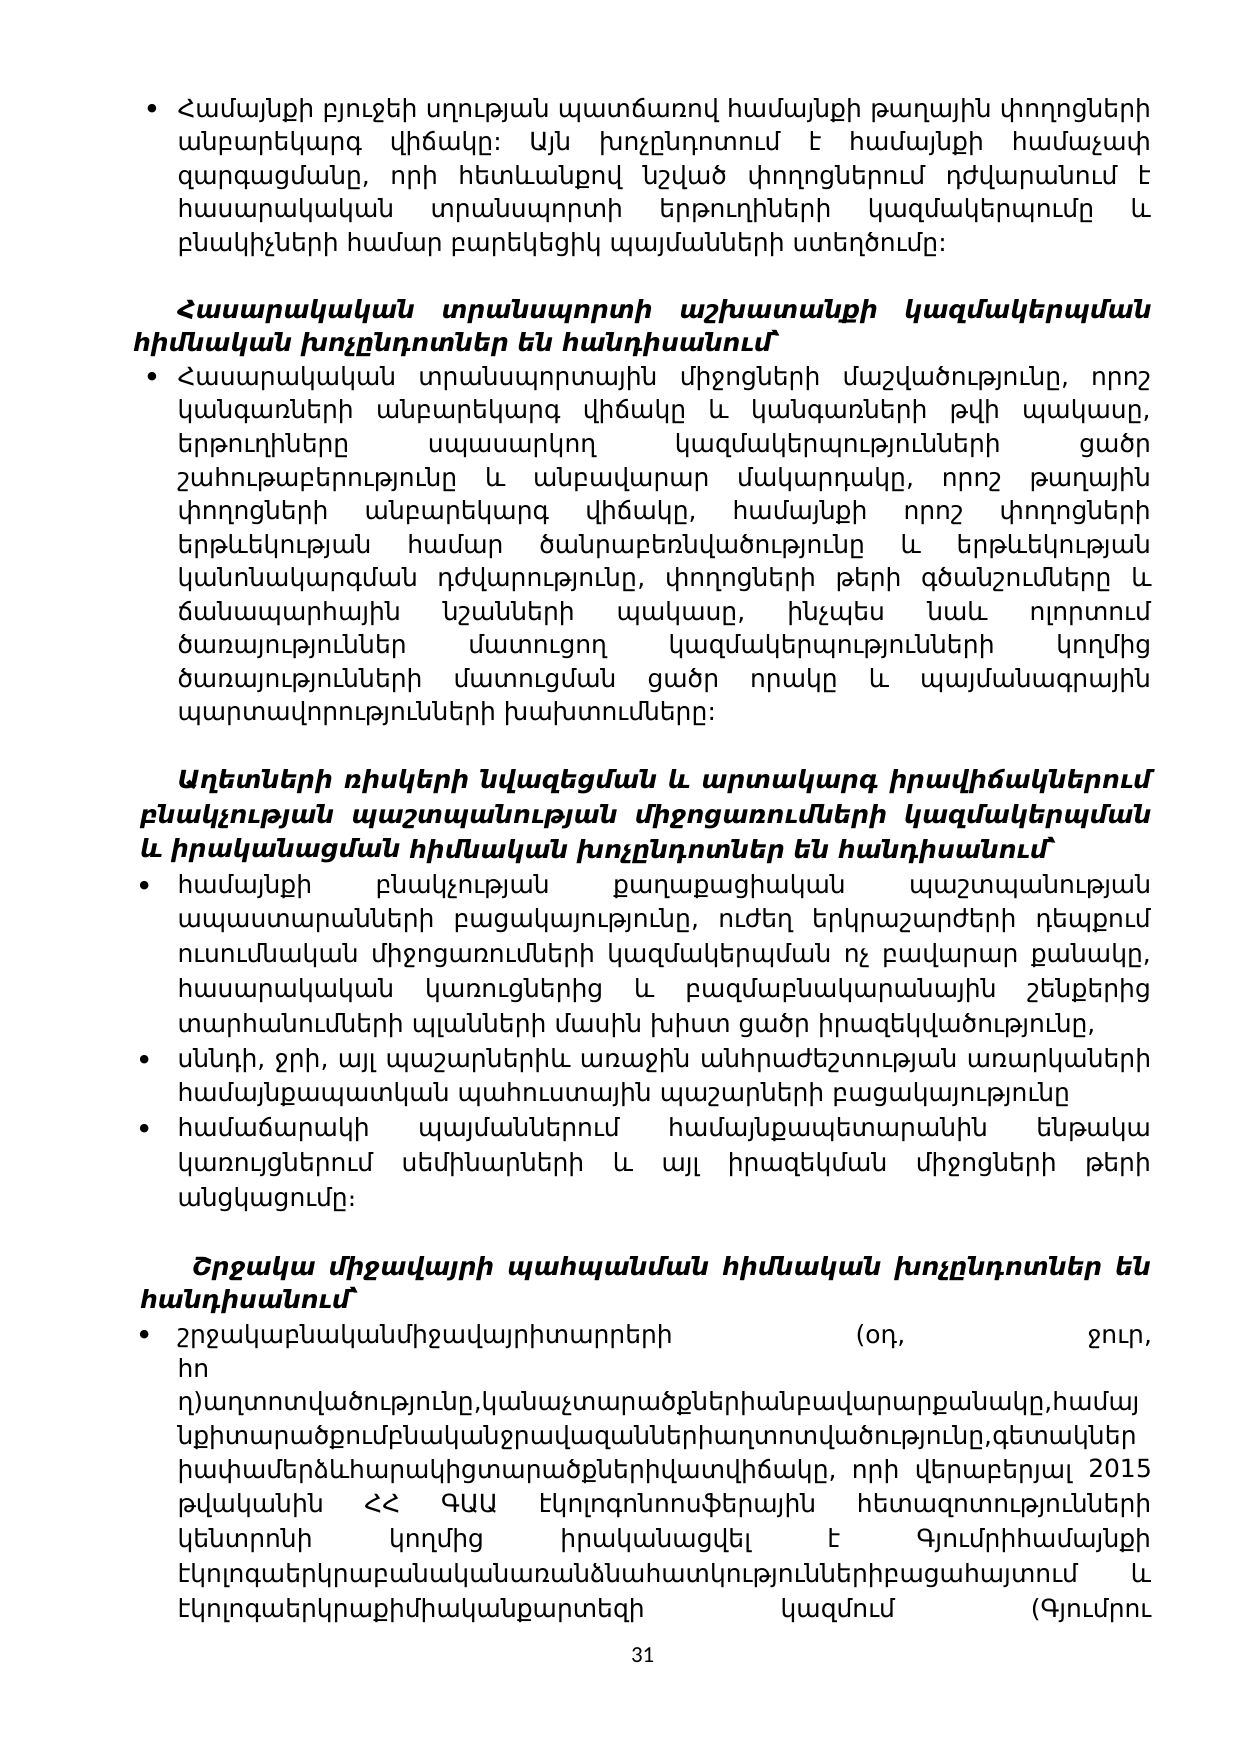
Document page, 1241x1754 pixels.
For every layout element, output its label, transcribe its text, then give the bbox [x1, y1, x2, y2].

text Հասարակական տրանսպորտի աշխատանքի կազմակերպման հիմնական խոչընդոտներ են հանդիսանում՝ [133, 295, 1152, 358]
list սննդի, ջրի, այլ պաշարներիև առաջին անհրաժեշտության առարկաների համայնքապատկան պահուստային պաշարների բացակայությունը [140, 1044, 1152, 1109]
text Շրջակա միջավայրի պահպանման հիմնական խոչընդոտներ են հանդիսանում՝ [140, 1252, 1152, 1314]
list Հասարակական տրանսպորտային միջոցների մաշվածությունը, որոշ կանգառների անբարեկարգ վիճակը և կանգառների թվի պակասը, երթուղիները սպասարկող կազմակերպությունների ցածր շահութաբերությունը և անբավարար մակարդակը, որոշ թաղային փողոցների անբարեկարգ վիճակը, համայնքի որոշ փողոցների երթևեկության համար ծանրաբեռնվածությունը և երթևեկության կանոնակարգման դժվարությունը, փողոցների թերի գծանշումները և ճանապարհային նշանների պակասը, ինչպես նաև ոլորտում ծառայություններ մատուցող կազմակերպությունների կողմից ծառայությունների մատուցման ցածր որակը և պայմանագրային պարտավորությունների խախտումները: [148, 362, 1152, 727]
list Համայնքի բյուջեի սղության պատճառով համայնքի թաղային փողոցների անբարեկարգ վիճակը: Այն խոչընդոտում է համայնքի համաչափ զարգացմանը, որի հետևանքով նշված փողոցներում դժվարանում է հասարակական տրանսպորտի երթուղիների կազմակերպումը և բնակիչների համար բարեկեցիկ պայմանների ստեղծումը: [148, 94, 1152, 257]
list համայնքի բնակչության քաղաքացիական պաշտպանության ապաստարանների բացակայությունը, ուժեղ երկրաշարժերի դեպքում ուսումնական միջոցառումների կազմակերպման ոչ բավարար քանակը, հասարակական կառուցներից և բազմաբնակարանային շենքերից տարհանումների պլանների մասին խիստ ցածր իրազեկվածությունը, [140, 870, 1152, 1039]
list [140, 1319, 1152, 1624]
list համաճարակի պայմաններում համայնքապետարանին ենթակա կառույցներում սեմինարների և այլ իրազեկման միջոցների թերի անցկացումը։ [140, 1113, 1152, 1213]
text Աղետների ռիսկերի նվազեցման և արտակարգ իրավիճակներում բնակչության պաշտպանության միջոցառումների կազմակերպման և իրականացման հիմնական խոչընդոտներ են հանդիսանում՝ [140, 765, 1152, 865]
